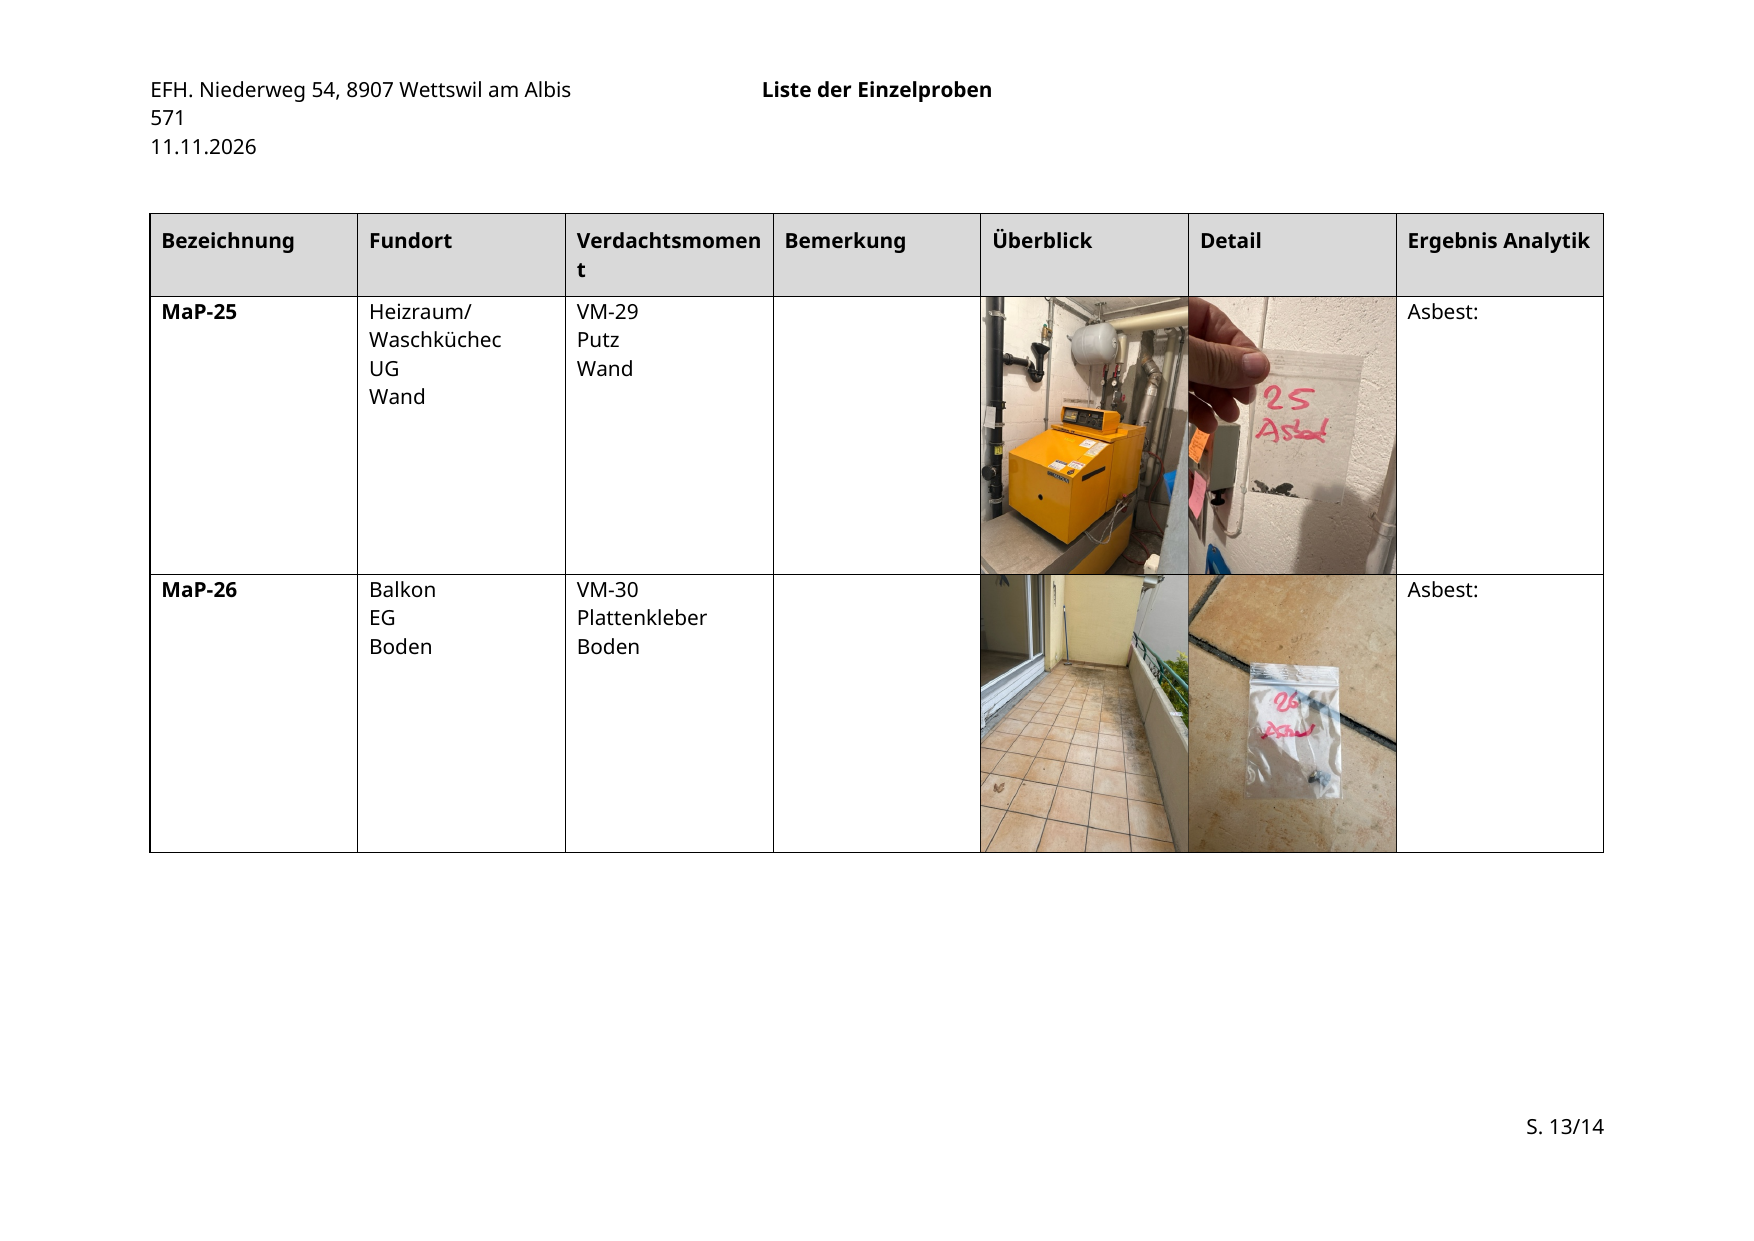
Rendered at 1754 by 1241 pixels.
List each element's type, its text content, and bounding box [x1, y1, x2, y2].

table_cell Asbest: [1397, 575, 1603, 852]
table_cell VM-29 Putz Wand [566, 297, 773, 574]
table_header Ergebnis Analytik [1397, 214, 1603, 296]
table_header Bemerkung [774, 214, 980, 296]
table_cell Asbest: [1397, 297, 1603, 574]
table_header Überblick [981, 214, 1188, 296]
picture [980, 297, 1397, 574]
table_header Bezeichnung [151, 214, 357, 296]
table_cell MaP-25 [151, 297, 357, 574]
table_header Fundort [358, 214, 565, 296]
table_header Detail [1189, 214, 1396, 296]
table_cell Balkon EG Boden [358, 575, 565, 852]
table_header Verdachtsmoment [566, 214, 773, 296]
table_cell MaP-26 [151, 575, 357, 852]
table_cell [774, 297, 980, 574]
table_cell VM-30 Plattenkleber Boden [566, 575, 773, 852]
table_cell Heizraum/ Waschküchec UG Wand [358, 297, 565, 574]
picture [980, 575, 1397, 852]
table_cell [774, 575, 980, 852]
